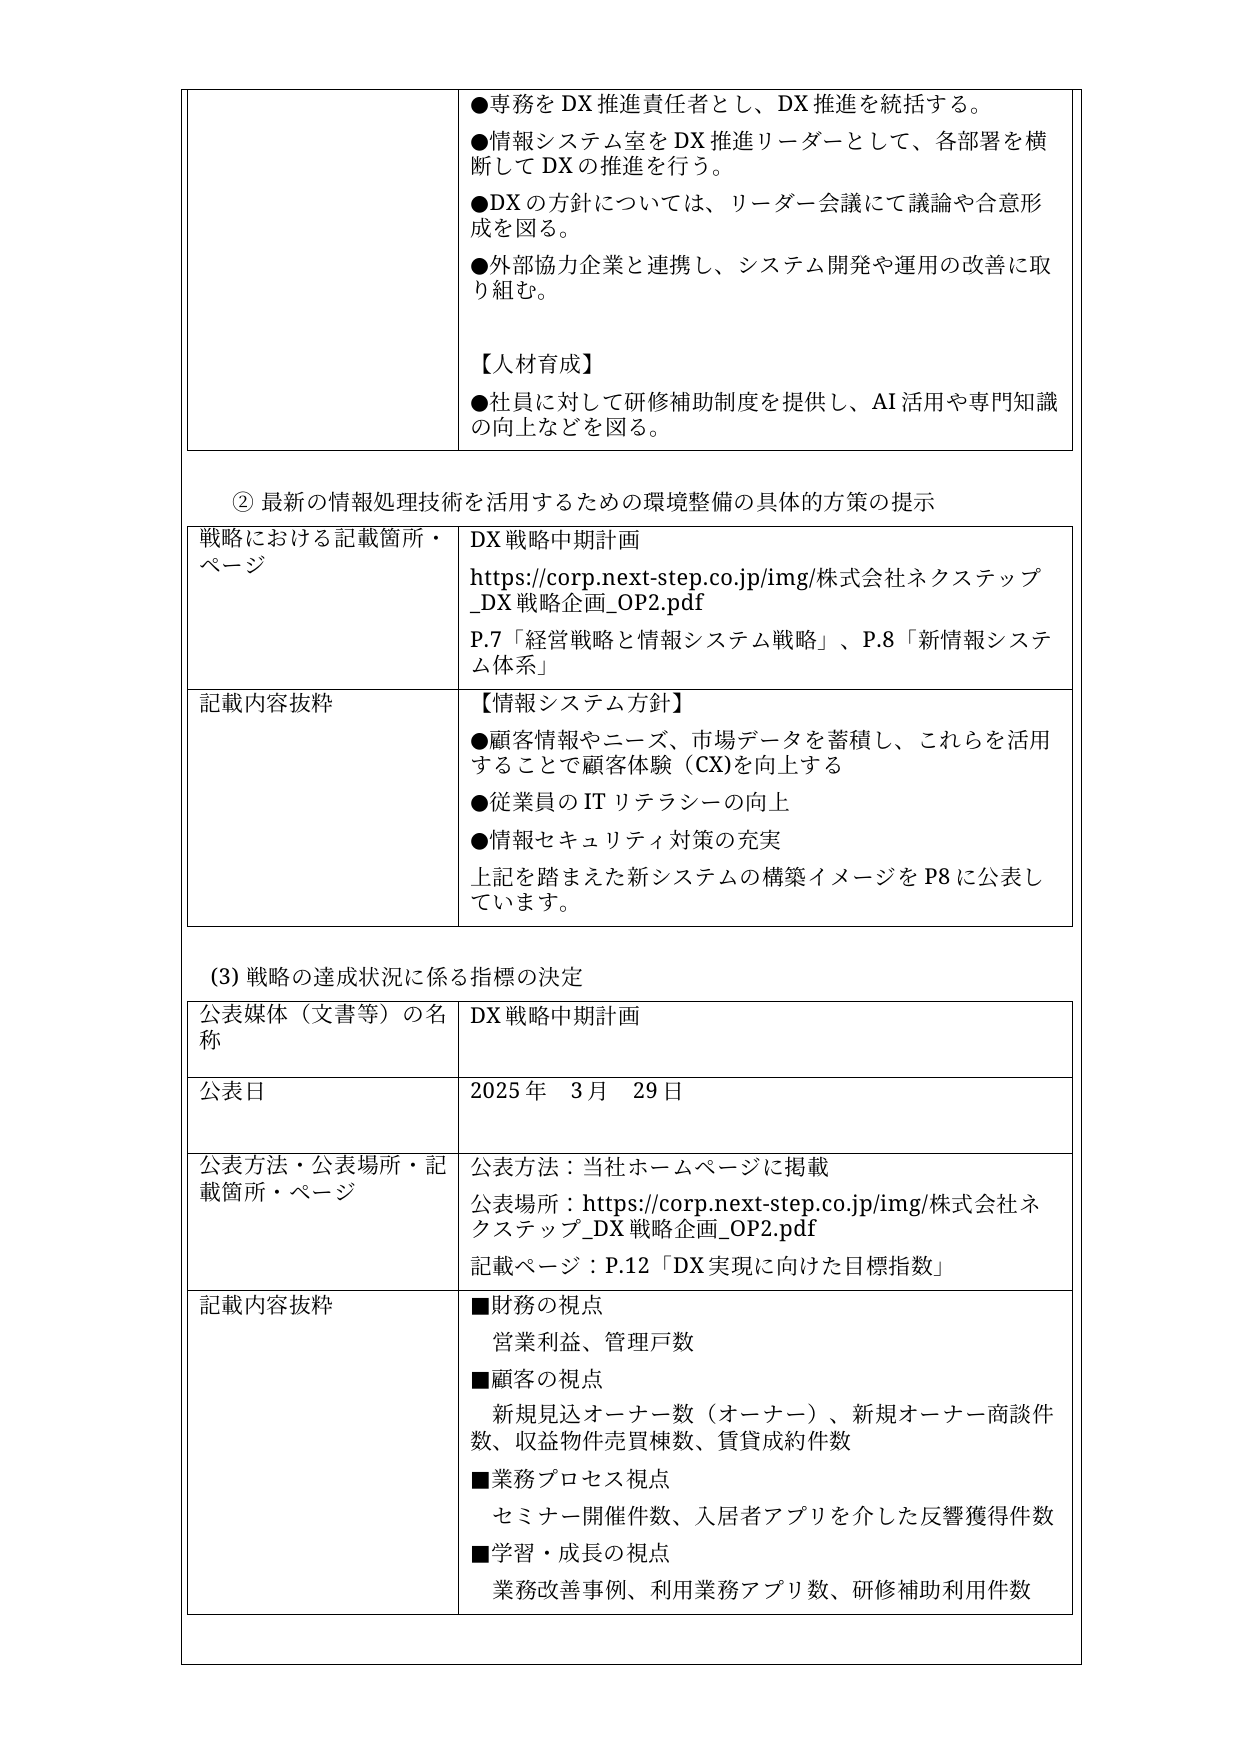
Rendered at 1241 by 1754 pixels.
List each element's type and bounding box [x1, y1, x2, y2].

table_cell [182, 90, 1081, 1664]
